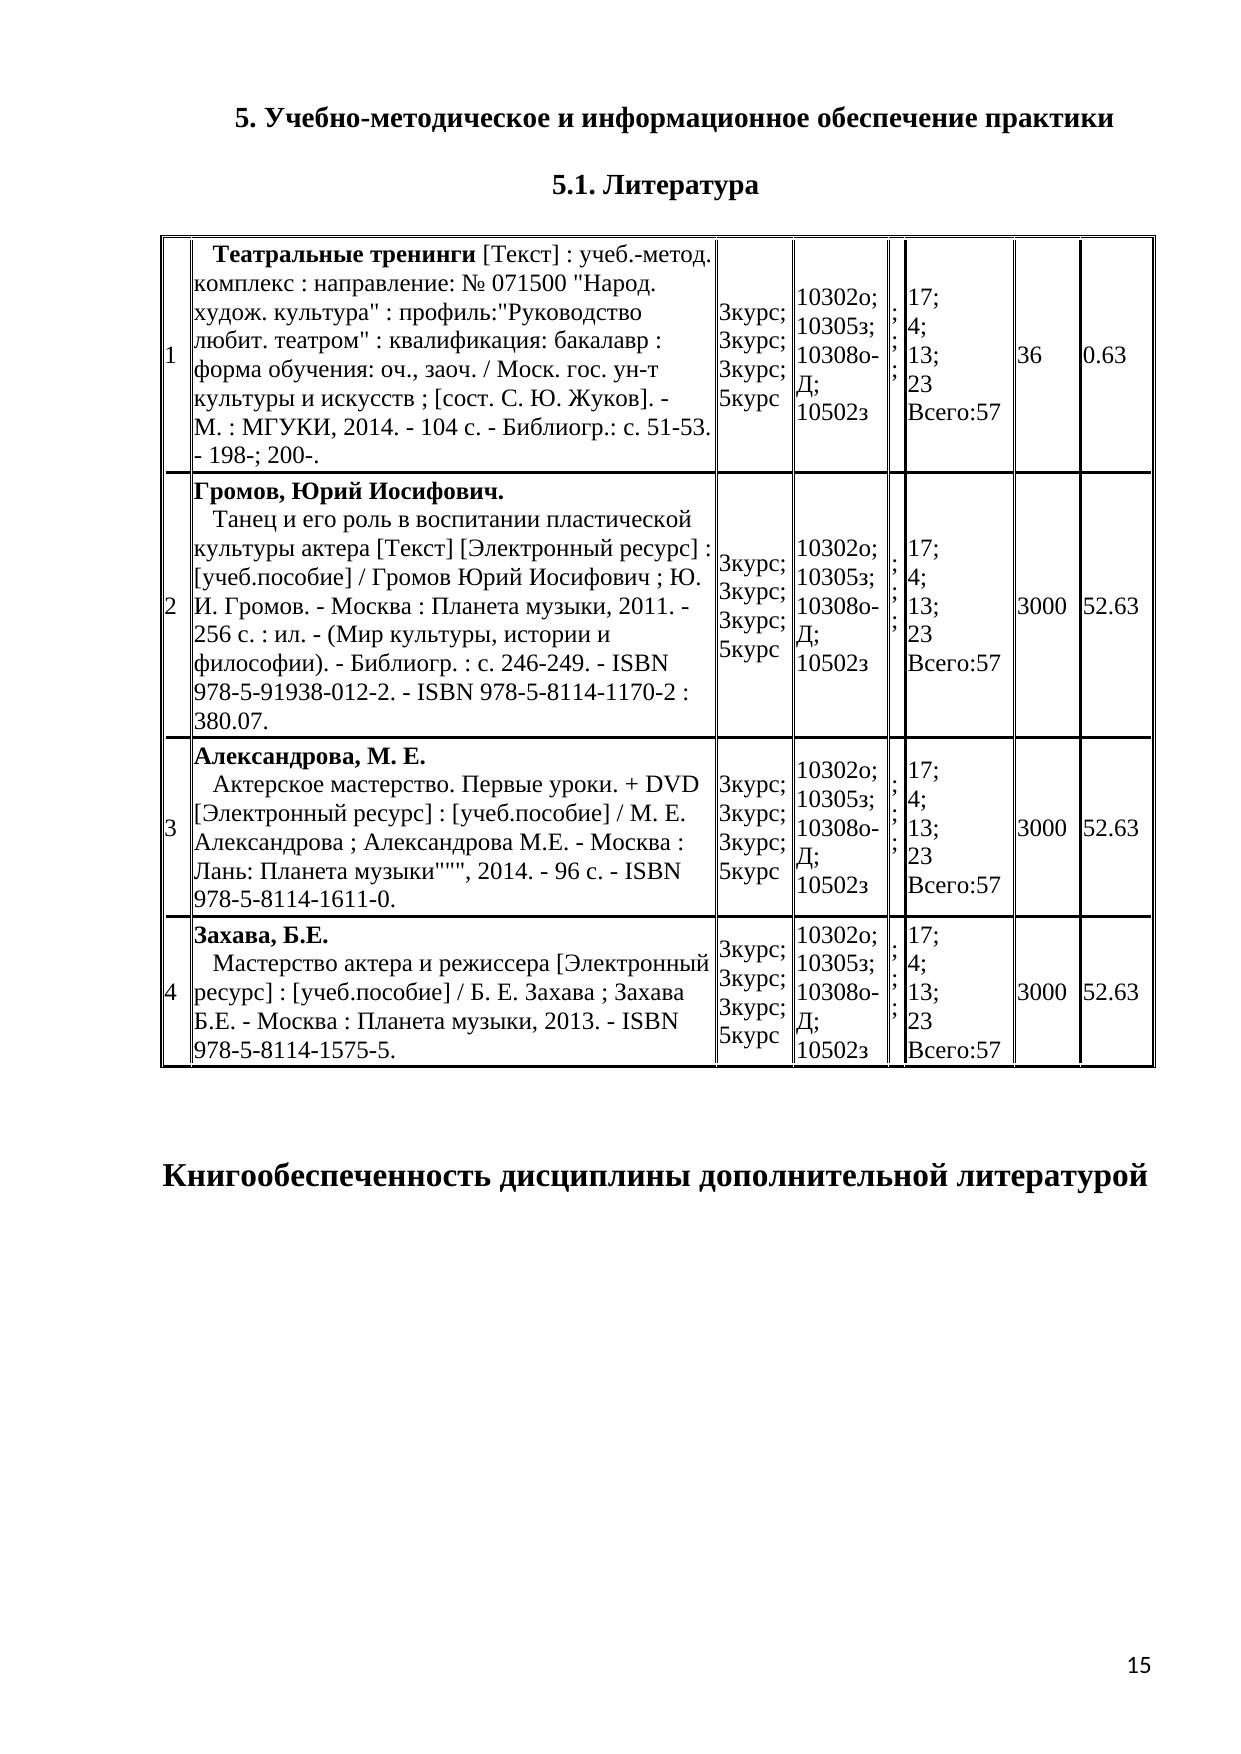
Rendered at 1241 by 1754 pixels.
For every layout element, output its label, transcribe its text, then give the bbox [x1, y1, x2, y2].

table_header 17; 4; 13; 23 Всего:57 [905, 238, 1014, 471]
table_header 10302о; 10305з; 10308о-Д; 10502з [794, 238, 889, 471]
table_header 36 [1015, 238, 1080, 471]
table_cell 2 [164, 471, 190, 736]
text 5. Учебно-методическое и информационное обеспечение практики [159, 100, 1152, 134]
table_cell 52.63 [1082, 736, 1152, 915]
table_cell Захава, Б.Е. Мастерство актера и режиссера [Электронный ресурс] : [учеб.пособие] / Б. Е. Захава ; Захава Б.Е. - Москва : Планета музыки, 2013. - ISBN 978-5-8114-1575-5. [191, 918, 716, 1065]
table_cell 3000 [1016, 474, 1079, 736]
table_header 0.63 [1080, 238, 1152, 471]
table_cell 17; 4; 13; 23 Всего:57 [907, 739, 1013, 915]
table_cell 4 [164, 915, 191, 1065]
table_cell Громов, Юрий Иосифович. Танец и его роль в воспитании пластической культуры актера [Текст] [Электронный ресурс] : [учеб.пособие] / Громов Юрий Иосифович ; Ю. И. Громов. - Москва : Планета музыки, 2011. - 256 с. : ил. - (Мир культуры, истории и философии). - Библиогр. : с. 246-249. - ISBN 978-5-91938-012-2. - ISBN 978-5-8114-1170-2 : 380.07. [193, 474, 715, 736]
table_cell Александрова, М. Е. Актерское мастерство. Первые уроки. + DVD [Электронный ресурс] : [учеб.пособие] / М. Е. Александрова ; Александрова М.Е. - Москва : Лань: Планета музыки""", 2014. - 96 с. - ISBN 978-5-8114-1611-0. [193, 739, 715, 915]
table_cell 3000 [1016, 739, 1079, 915]
table_cell ; ; ; [890, 739, 904, 915]
text Книгообеспеченность дисциплины дополнительной литературой [159, 1155, 1152, 1193]
table_cell 3курс; 3курс; 3курс; 5курс [718, 474, 792, 736]
table_cell 3курс; 3курс; 3курс; 5курс [716, 918, 793, 1065]
table_cell ; ; ; [890, 474, 904, 736]
table_cell 3000 [1015, 918, 1080, 1065]
table_header 1 [164, 238, 191, 471]
table_cell 52.63 [1082, 471, 1152, 736]
table_cell ; ; ; [889, 918, 905, 1065]
table_cell 10302о; 10305з; 10308о-Д; 10502з [794, 918, 889, 1065]
text 5.1. Литература [159, 167, 1152, 201]
table_header 3курс; 3курс; 3курс; 5курс [716, 238, 793, 471]
table_cell 52.63 [1080, 915, 1152, 1065]
table_cell 17; 4; 13; 23 Всего:57 [905, 918, 1014, 1065]
table_header Театральные тренинги [Текст] : учеб.-метод. комплекс : направление: № 071500 "Народ. худож. культура" : профиль:"Руководство любит. театром" : квалификация: бакалавр : форма обучения: оч., заоч. / Моск. гос. ун-т культуры и искусств ; [сост. С. Ю. Жуков]. - М. : МГУКИ, 2014. - 104 с. - Библиогр.: с. 51-53. - 198-; 200-. [191, 238, 716, 471]
table_header ; ; ; [889, 236, 905, 471]
table_cell 10302о; 10305з; 10308о-Д; 10502з [795, 474, 887, 736]
table_cell 3 [164, 736, 190, 915]
table_cell 10302о; 10305з; 10308о-Д; 10502з [795, 739, 887, 915]
table_cell 17; 4; 13; 23 Всего:57 [907, 474, 1013, 736]
table_cell 3курс; 3курс; 3курс; 5курс [718, 739, 792, 915]
